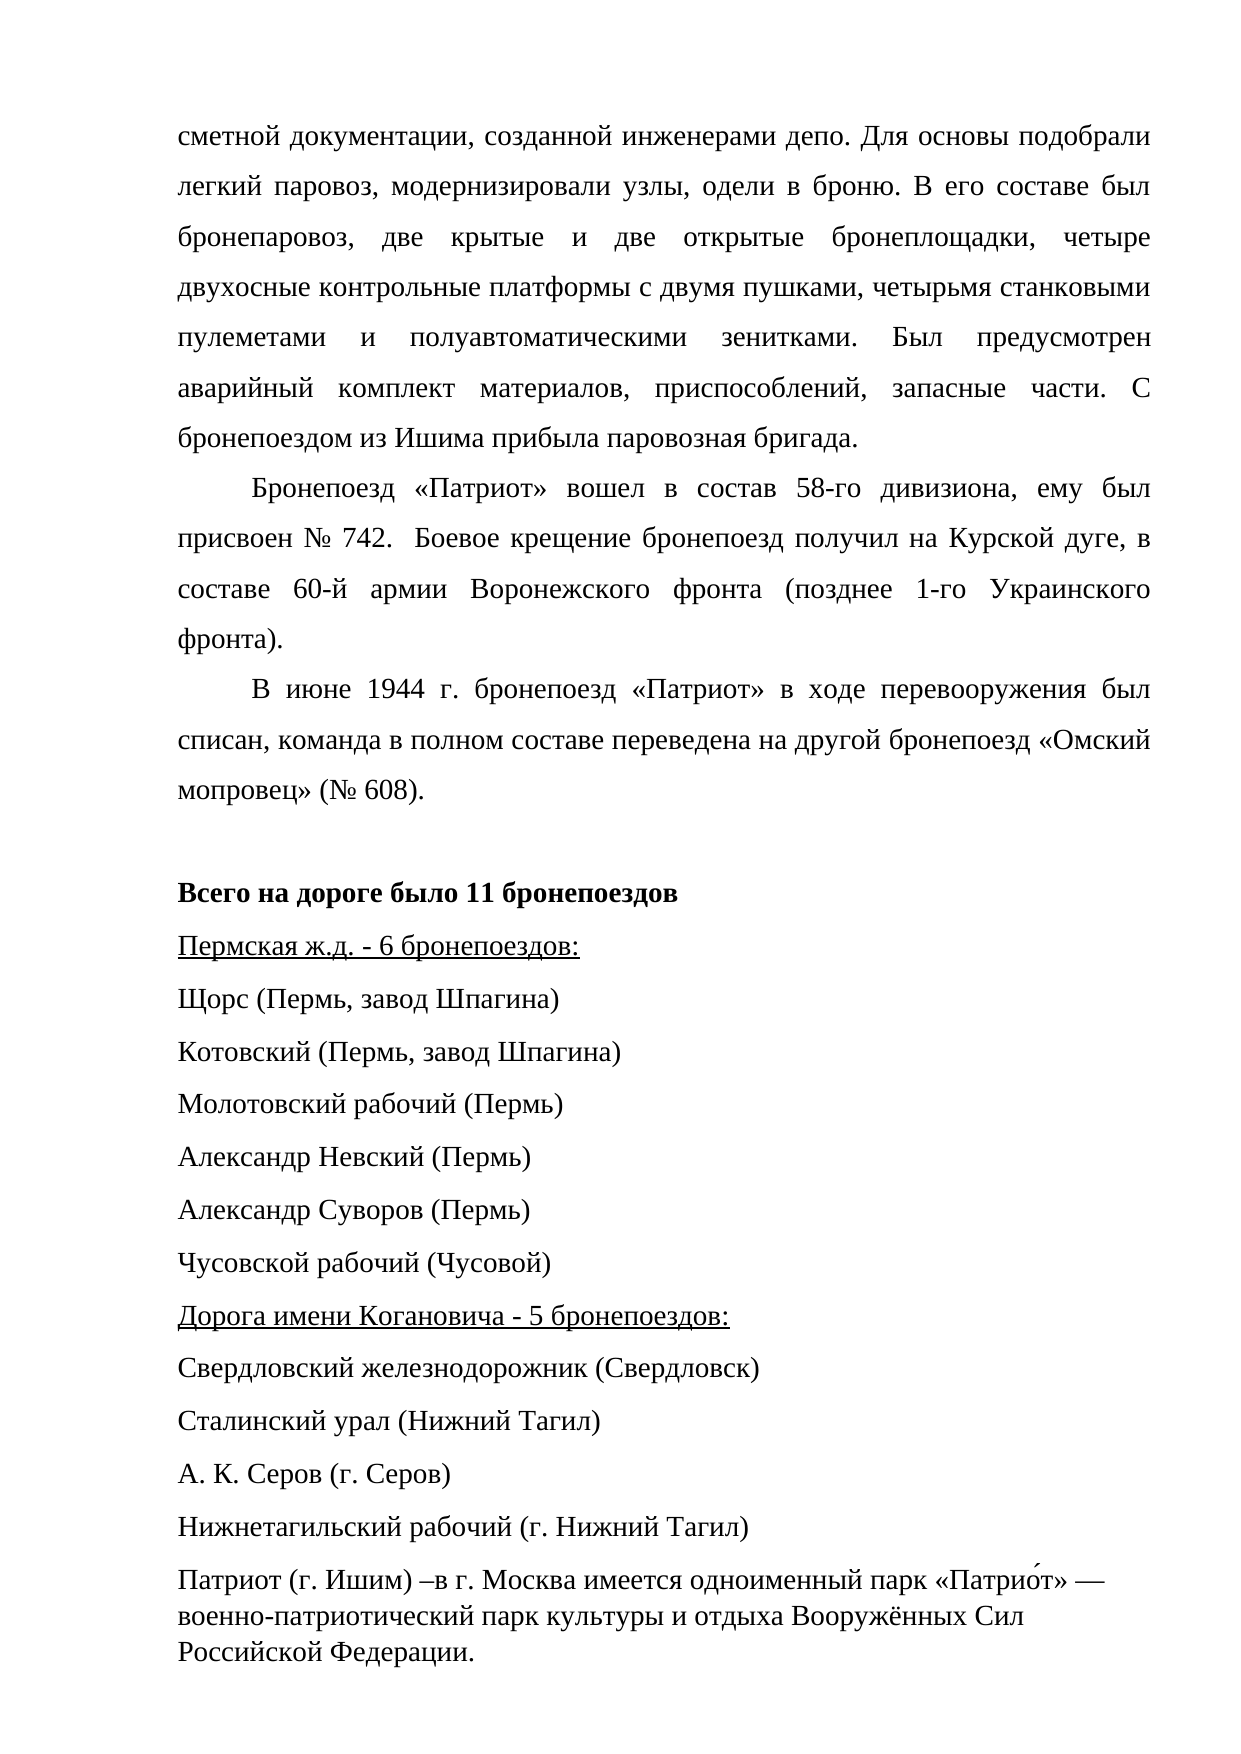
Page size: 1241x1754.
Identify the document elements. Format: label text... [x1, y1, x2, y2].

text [177, 118, 1152, 453]
text Нижнетагильский рабочий (г. Нижний Тагил) [177, 1509, 1152, 1543]
text Сталинский урал (Нижний Тагил) [177, 1403, 1152, 1437]
text А. К. Серов (г. Серов) [177, 1456, 1152, 1490]
text Дорога имени Когановича - 5 бронепоездов: [177, 1298, 1152, 1331]
text Котовский (Пермь, завод Шпагина) [177, 1034, 1152, 1067]
text Щорс (Пермь, завод Шпагина) [177, 981, 1152, 1014]
text Бронепоезд «Патриот» вошел в состав 58-го дивизиона, ему был присвоен № 742. Боевое крещение бронепоезд получил на Курской дуге, в составе 60-й армии Воронежского фронта (позднее 1-го Украинского фронта). [177, 470, 1152, 655]
text Патриот (г. Ишим) –в г. Москва имеется одноименный парк «Патрио́т» — военно-патриотический парк культуры и отдыха Вооружённых Сил Российской Федерации. [177, 1562, 1152, 1668]
text Пермская ж.д. - 6 бронепоездов: [177, 928, 1152, 962]
text В июне 1944 г. бронепоезд «Патриот» в ходе перевооружения был списан, команда в полном составе переведена на другой бронепоезд «Омский мопровец» (№ 608). [177, 672, 1152, 806]
text Александр Невский (Пермь) [177, 1139, 1152, 1173]
text Молотовский рабочий (Пермь) [177, 1087, 1152, 1120]
text Александр Суворов (Пермь) [177, 1192, 1152, 1226]
text Всего на дороге было 11 бронепоездов [177, 875, 1152, 909]
text Чусовской рабочий (Чусовой) [177, 1245, 1152, 1278]
text Свердловский железнодорожник (Свердловск) [177, 1351, 1152, 1384]
